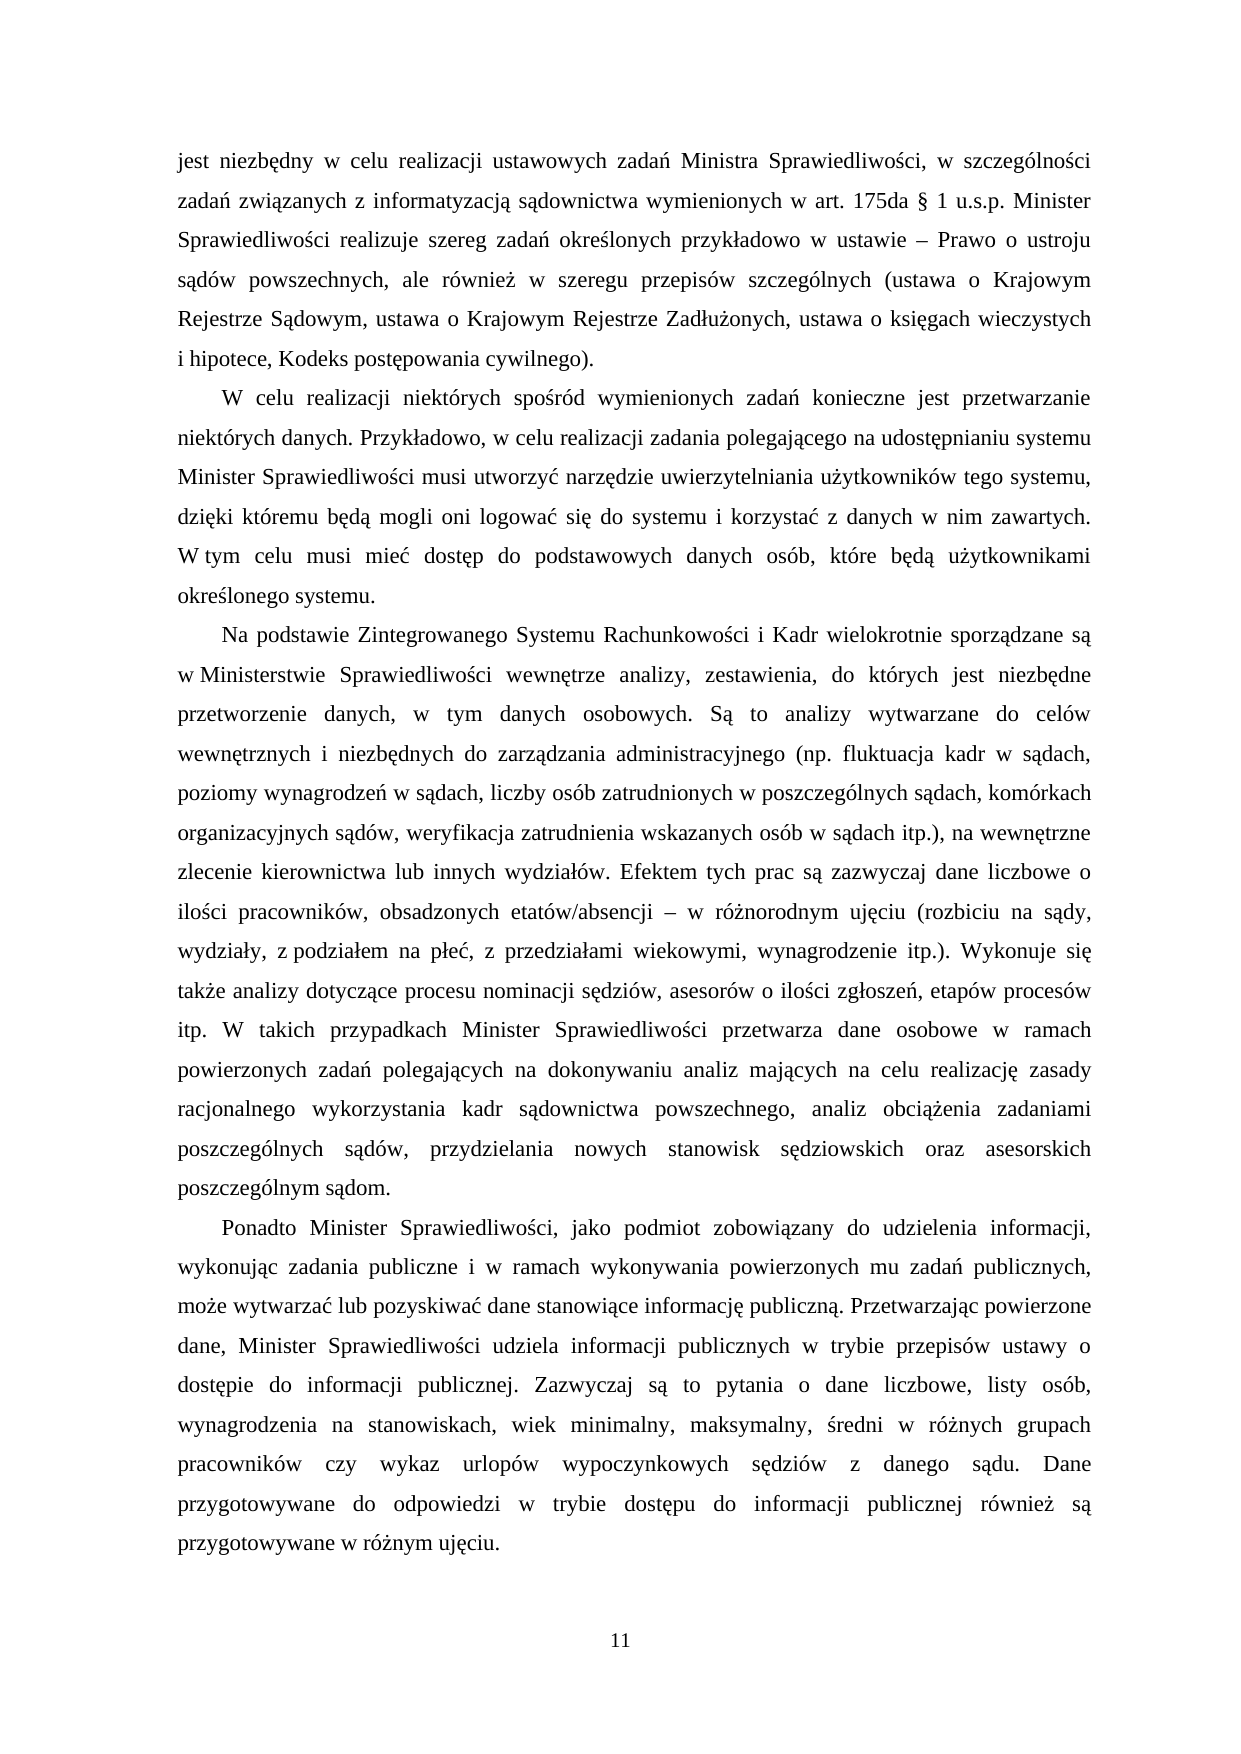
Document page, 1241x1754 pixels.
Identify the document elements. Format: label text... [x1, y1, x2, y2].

text Ponadto Minister Sprawiedliwości, jako podmiot zobowiązany do udzielenia informacji, wykonując zadania publiczne i w ramach wykonywania powierzonych mu zadań publicznych, może wytwarzać lub pozyskiwać dane stanowiące informację publiczną. Przetwarzając powierzone dane, Minister Sprawiedliwości udziela informacji publicznych w trybie przepisów ustawy o dostępie do informacji publicznej. Zazwyczaj są to pytania o dane liczbowe, listy osób, wynagrodzenia na stanowiskach, wiek minimalny, maksymalny, średni w różnych grupach pracowników czy wykaz urlopów wypoczynkowych sędziów z danego sądu. Dane przygotowywane do odpowiedzi w trybie dostępu do informacji publicznej również są przygotowywane w różnym ujęciu. [177, 1213, 1093, 1556]
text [177, 148, 1093, 371]
text W celu realizacji niektórych spośród wymienionych zadań konieczne jest przetwarzanie niektórych danych. Przykładowo, w celu realizacji zadania polegającego na udostępnianiu systemu Minister Sprawiedliwości musi utworzyć narzędzie uwierzytelniania użytkowników tego systemu, dzięki któremu będą mogli oni logować się do systemu i korzystać z danych w nim zawartych. W tym celu musi mieć dostęp do podstawowych danych osób, które będą użytkownikami określonego systemu. [177, 384, 1093, 608]
text Na podstawie Zintegrowanego Systemu Rachunkowości i Kadr wielokrotnie sporządzane są w Ministerstwie Sprawiedliwości wewnętrze analizy, zestawienia, do których jest niezbędne przetworzenie danych, w tym danych osobowych. Są to analizy wytwarzane do celów wewnętrznych i niezbędnych do zarządzania administracyjnego (np. fluktuacja kadr w sądach, poziomy wynagrodzeń w sądach, liczby osób zatrudnionych w poszczególnych sądach, komórkach organizacyjnych sądów, weryfikacja zatrudnienia wskazanych osób w sądach itp.), na wewnętrzne zlecenie kierownictwa lub innych wydziałów. Efektem tych prac są zazwyczaj dane liczbowe o ilości pracowników, obsadzonych etatów/absencji – w różnorodnym ujęciu (rozbiciu na sądy, wydziały, z podziałem na płeć, z przedziałami wiekowymi, wynagrodzenie itp.). Wykonuje się także analizy dotyczące procesu nominacji sędziów, asesorów o ilości zgłoszeń, etapów procesów itp. W takich przypadkach Minister Sprawiedliwości przetwarza dane osobowe w ramach powierzonych zadań polegających na dokonywaniu analiz mających na celu realizację zasady racjonalnego wykorzystania kadr sądownictwa powszechnego, analiz obciążenia zadaniami poszczególnych sądów, przydzielania nowych stanowisk sędziowskich oraz asesorskich poszczególnym sądom. [177, 621, 1093, 1200]
